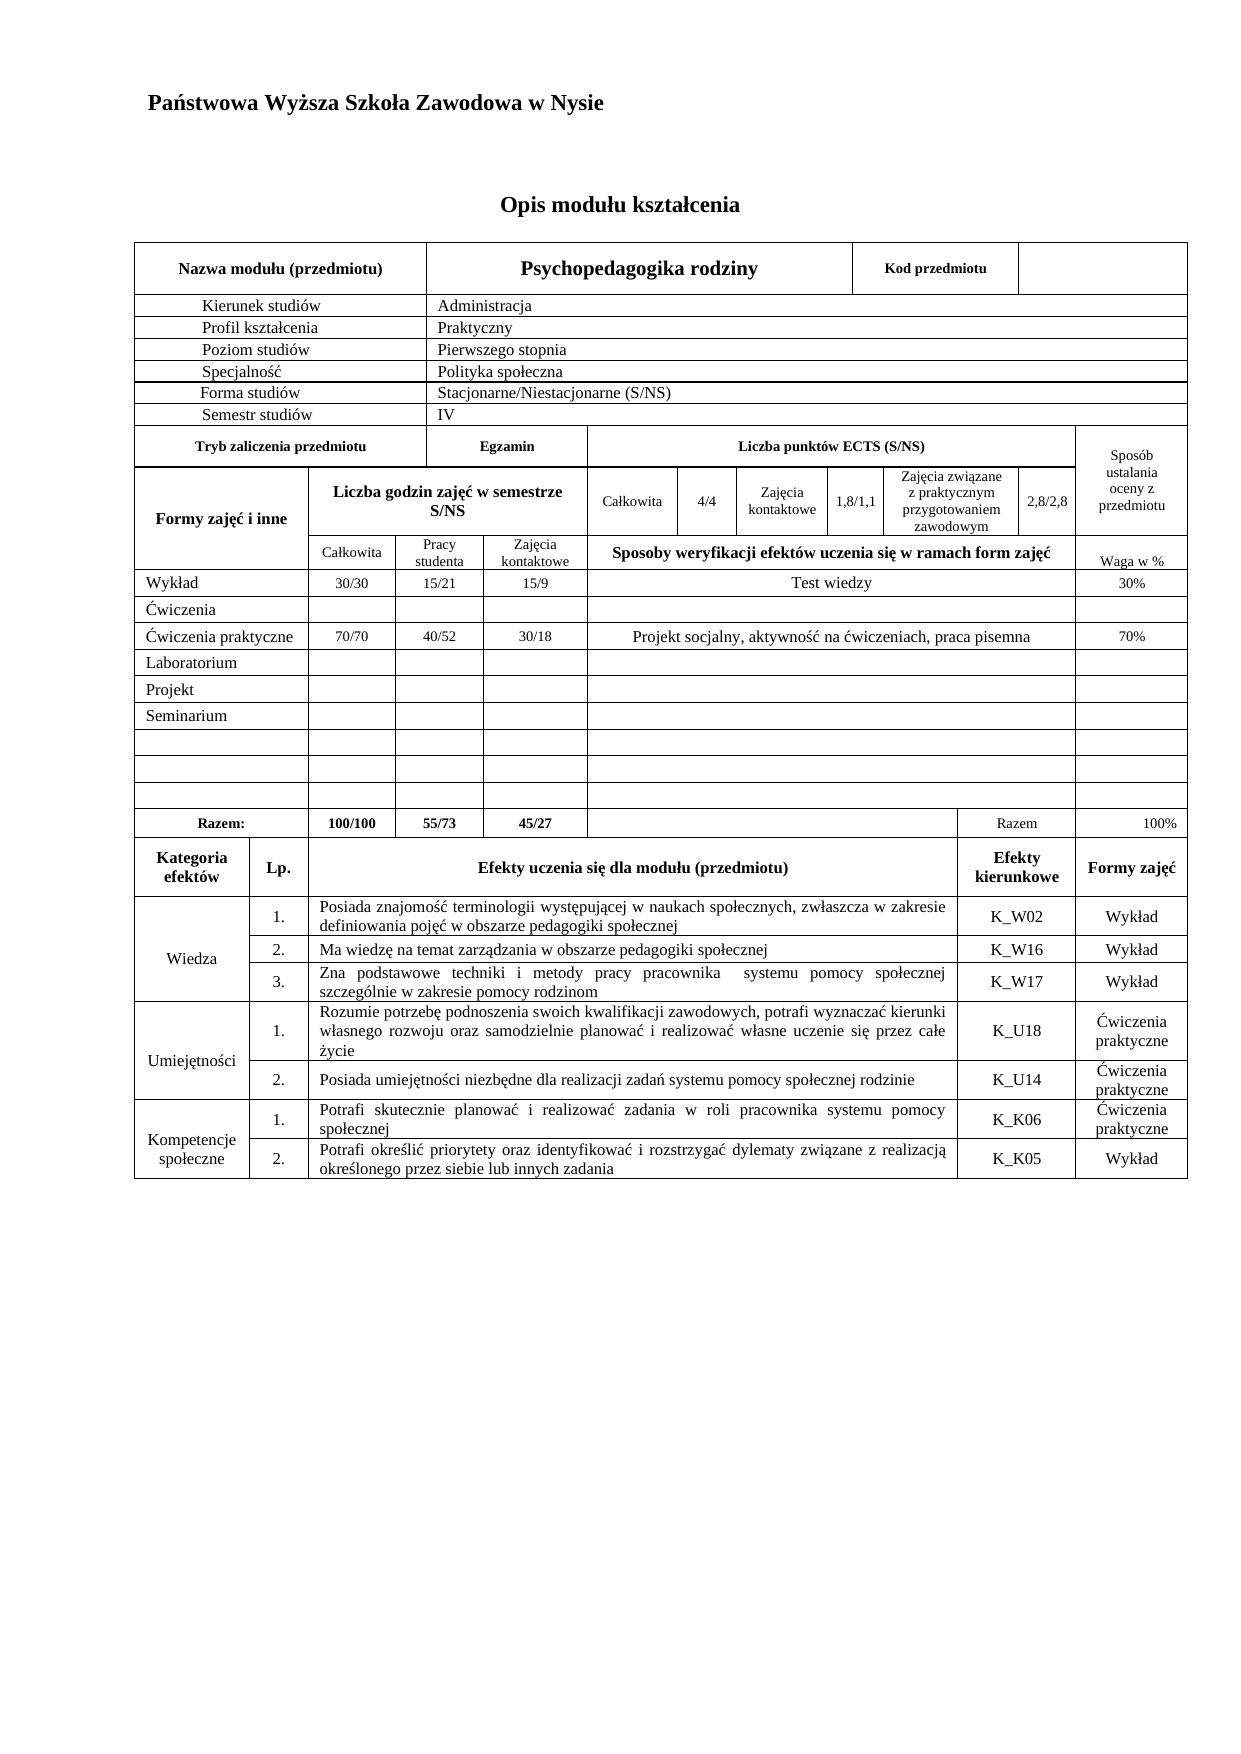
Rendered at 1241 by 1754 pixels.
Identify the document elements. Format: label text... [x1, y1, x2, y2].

table_cell Stacjonarne/Niestacjonarne (S/NS) [427, 383, 1187, 403]
table_cell Formy zajęć i inne [135, 468, 308, 569]
table_cell 100/100 [309, 809, 395, 837]
table_header Kod przedmiotu [853, 243, 1018, 294]
table_cell Rozumie potrzebę podnoszenia swoich kwalifikacji zawodowych, potrafi wyznaczać kierunki własnego rozwoju oraz samodzielnie planować i realizować własne uczenie się przez całe życie [309, 1002, 957, 1059]
table_cell [1076, 783, 1187, 808]
table_cell Waga w % [1076, 536, 1187, 569]
table_cell Zajęcia związane z praktycznym przygotowaniem zawodowym [884, 468, 1018, 534]
table_cell Całkowita [588, 468, 677, 534]
table_cell Wykład [1076, 936, 1187, 962]
table_cell [396, 676, 483, 702]
table_cell [588, 650, 1075, 675]
table_cell Administracja [427, 295, 1187, 316]
table_cell Kategoria efektów [135, 838, 249, 896]
table_header Nazwa modułu (przedmiotu) [135, 243, 426, 294]
table_cell 100% [1076, 809, 1187, 837]
table_cell Kompetencje społeczne [135, 1100, 249, 1178]
table_cell Sposoby weryfikacji efektów uczenia się w ramach form zajęć [588, 536, 1075, 569]
table_cell Laboratorium [135, 650, 308, 675]
table_cell Profil kształcenia [135, 317, 426, 338]
table_cell Zna podstawowe techniki i metody pracy pracownika systemu pomocy społecznej szczególnie w zakresie pomocy rodzinom [309, 963, 957, 1001]
table_cell K_W16 [958, 936, 1075, 962]
table_cell [1076, 756, 1187, 782]
table_cell Forma studiów [135, 383, 426, 403]
table_cell IV [427, 404, 1187, 425]
table_cell 15/21 [396, 570, 483, 596]
table_cell Ćwiczenia praktyczne [135, 623, 308, 649]
table_cell Ćwiczenia praktyczne [1076, 1061, 1187, 1099]
table_cell [396, 756, 483, 782]
table_cell [1076, 730, 1187, 755]
table_cell [588, 703, 1075, 728]
table_cell K_K06 [958, 1100, 1075, 1138]
table_cell Egzamin [427, 426, 587, 466]
table_cell [484, 730, 587, 755]
table_cell [484, 597, 587, 622]
table_cell [396, 703, 483, 728]
table_cell Liczba godzin zajęć w semestrze S/NS [309, 468, 587, 534]
table_cell Zajęcia kontaktowe [484, 536, 587, 569]
table_cell Wykład [1076, 963, 1187, 1001]
table_cell Sposób ustalania oceny z przedmiotu [1076, 426, 1187, 534]
table_cell Wykład [135, 570, 308, 596]
table_cell [484, 650, 587, 675]
table_cell Ma wiedzę na temat zarządzania w obszarze pedagogiki społecznej [309, 936, 957, 962]
table_cell [1076, 650, 1187, 675]
table_header [1019, 243, 1187, 294]
table_cell Efekty kierunkowe [958, 838, 1075, 896]
table_cell 45/27 [484, 809, 587, 837]
table_cell Wykład [1076, 1139, 1187, 1178]
table_header Psychopedagogika rodziny [427, 243, 852, 294]
table_cell [484, 783, 587, 808]
table_cell 4/4 [678, 468, 736, 534]
table_cell 15/9 [484, 570, 587, 596]
table_cell Potrafi określić priorytety oraz identyfikować i rozstrzygać dylematy związane z realizacją określonego przez siebie lub innych zadania [309, 1139, 957, 1178]
table_cell Całkowita [309, 536, 395, 569]
table_cell 1. [250, 897, 308, 935]
table_cell [309, 730, 395, 755]
table_cell Praktyczny [427, 317, 1187, 338]
table_cell [309, 756, 395, 782]
table_cell Posiada znajomość terminologii występującej w naukach społecznych, zwłaszcza w zakresie definiowania pojęć w obszarze pedagogiki społecznej [309, 897, 957, 935]
table_cell K_U18 [958, 1002, 1075, 1059]
table_cell Wiedza [135, 897, 249, 1001]
table_cell [396, 650, 483, 675]
table_cell Ćwiczenia [135, 597, 308, 622]
table_cell [396, 783, 483, 808]
table_cell [309, 650, 395, 675]
table_cell 1. [250, 1002, 308, 1059]
table_cell [1076, 703, 1187, 728]
table_cell 40/52 [396, 623, 483, 649]
table_cell [1076, 676, 1187, 702]
table_cell 30% [1076, 570, 1187, 596]
text Państwowa Wyższa Szkoła Zawodowa w Nysie [148, 89, 1092, 115]
table_cell 70% [1076, 623, 1187, 649]
table_cell [309, 597, 395, 622]
table_cell Zajęcia kontaktowe [737, 468, 827, 534]
table_cell [309, 783, 395, 808]
table_cell Pracy studenta [396, 536, 483, 569]
table_cell 70/70 [309, 623, 395, 649]
table_cell Seminarium [135, 703, 308, 728]
table_cell [588, 783, 1075, 808]
table_cell Projekt socjalny, aktywność na ćwiczeniach, praca pisemna [588, 623, 1075, 649]
table_cell [135, 756, 308, 782]
table_cell 3. [250, 963, 308, 1001]
table_cell Formy zajęć [1076, 838, 1187, 896]
table_cell 55/73 [396, 809, 483, 837]
table_cell Potrafi skutecznie planować i realizować zadania w roli pracownika systemu pomocy społecznej [309, 1100, 957, 1138]
table_cell [396, 730, 483, 755]
table_cell [396, 597, 483, 622]
table_cell [484, 676, 587, 702]
table_cell [588, 597, 1075, 622]
table_cell [588, 756, 1075, 782]
table_cell 1,8/1,1 [828, 468, 883, 534]
table_cell [309, 676, 395, 702]
table_cell 30/18 [484, 623, 587, 649]
table_cell [135, 783, 308, 808]
text Opis modułu kształcenia [148, 191, 1092, 217]
table_cell 30/30 [309, 570, 395, 596]
table_cell [309, 703, 395, 728]
table_cell 2. [250, 1139, 308, 1178]
table_cell 2. [250, 1061, 308, 1099]
table_cell [484, 756, 587, 782]
table_cell Posiada umiejętności niezbędne dla realizacji zadań systemu pomocy społecznej rodzinie [309, 1061, 957, 1099]
table_cell Test wiedzy [588, 570, 1075, 596]
table_cell Projekt [135, 676, 308, 702]
table_cell Liczba punktów ECTS (S/NS) [588, 426, 1075, 466]
table_cell 1. [250, 1100, 308, 1138]
table_cell Tryb zaliczenia przedmiotu [135, 426, 426, 466]
table_cell Lp. [250, 838, 308, 896]
table_cell Ćwiczenia praktyczne [1076, 1100, 1187, 1138]
table_cell [1076, 597, 1187, 622]
table_cell Pierwszego stopnia [427, 339, 1187, 359]
table_cell Specjalność [135, 361, 426, 381]
table_cell Razem: [135, 809, 308, 837]
table_cell Poziom studiów [135, 339, 426, 359]
table_cell K_W02 [958, 897, 1075, 935]
table_cell [484, 703, 587, 728]
table_cell Efekty uczenia się dla modułu (przedmiotu) [309, 838, 957, 896]
table_cell [588, 730, 1075, 755]
table_cell K_K05 [958, 1139, 1075, 1178]
table_cell Semestr studiów [135, 404, 426, 425]
table_cell Kierunek studiów [135, 295, 426, 316]
table_cell 2,8/2,8 [1019, 468, 1075, 534]
table_cell 2. [250, 936, 308, 962]
table_cell Ćwiczenia praktyczne [1076, 1002, 1187, 1059]
table_cell Polityka społeczna [427, 361, 1187, 381]
table_cell [588, 676, 1075, 702]
table_cell Umiejętności [135, 1002, 249, 1099]
table_cell K_U14 [958, 1061, 1075, 1099]
table_cell Razem [958, 809, 1075, 837]
table_cell Wykład [1076, 897, 1187, 935]
table_cell [588, 809, 957, 837]
table_cell K_W17 [958, 963, 1075, 1001]
table_cell [135, 730, 308, 755]
